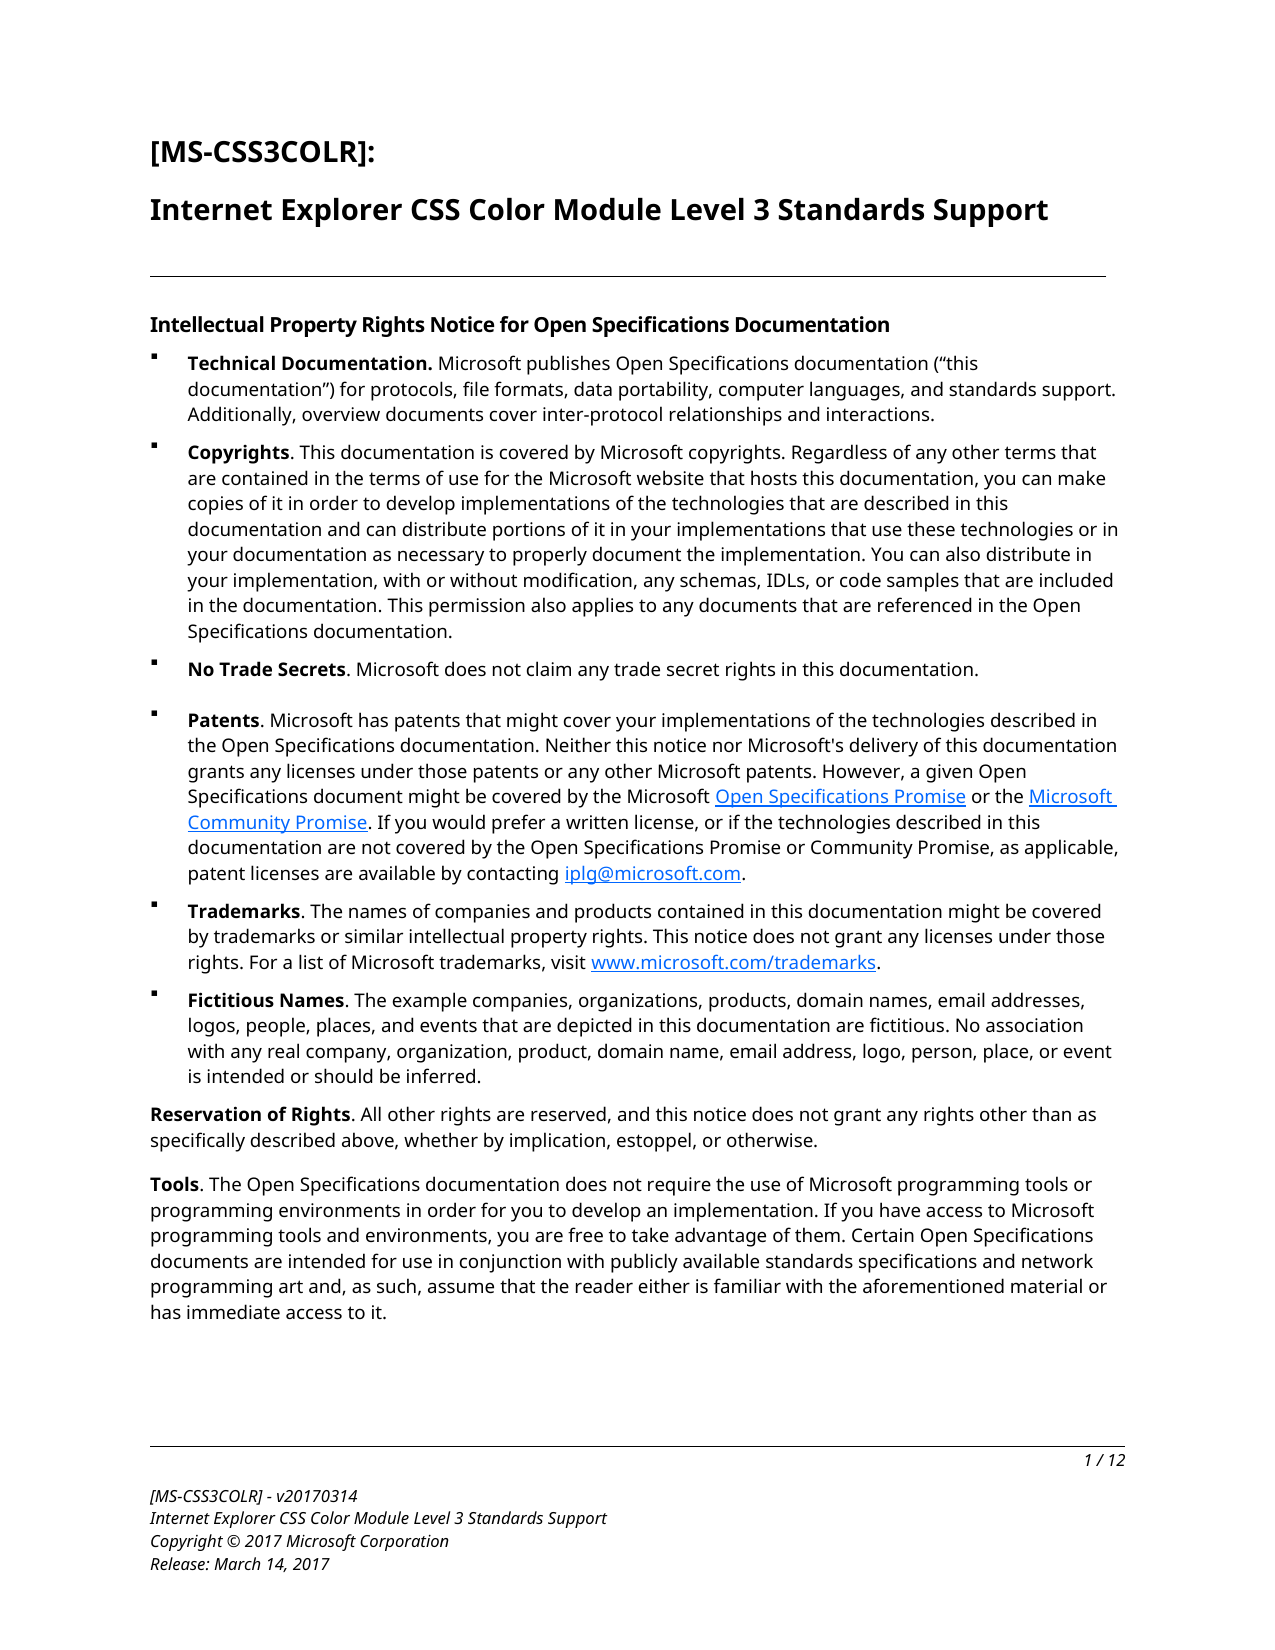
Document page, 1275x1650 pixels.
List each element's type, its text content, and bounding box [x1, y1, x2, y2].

text Internet Explorer CSS Color Module Level 3 Standards Support [150, 190, 1125, 229]
list Patents. Microsoft has patents that might cover your implementations of the technologies described in the Open Specifications documentation. Neither this notice nor Microsoft's delivery of this documentation grants any licenses under those patents or any other Microsoft patents. However, a given Open Specifications document might be covered by the Microsoft Open Specifications Promise or the Microsoft Community Promise. If you would prefer a written license, or if the technologies described in this documentation are not covered by the Open Specifications Promise or Community Promise, as applicable, patent licenses are available by contacting iplg@microsoft.com. [150, 707, 1125, 886]
text Intellectual Property Rights Notice for Open Specifications Documentation [150, 310, 1125, 338]
list Trademarks. The names of companies and products contained in this documentation might be covered by trademarks or similar intellectual property rights. This notice does not grant any licenses under those rights. For a list of Microsoft trademarks, visit www.microsoft.com/trademarks. [150, 898, 1125, 974]
list No Trade Secrets. Microsoft does not claim any trade secret rights in this documentation. [150, 656, 1125, 682]
text Tools. The Open Specifications documentation does not require the use of Microsoft programming tools or programming environments in order for you to develop an implementation. If you have access to Microsoft programming tools and environments, you are free to take advantage of them. Certain Open Specifications documents are intended for use in conjunction with publicly available standards specifications and network programming art and, as such, assume that the reader either is familiar with the aforementioned material or has immediate access to it. [150, 1171, 1125, 1324]
text [MS-CSS3COLR]: [150, 131, 1125, 171]
list Fictitious Names. The example companies, organizations, products, domain names, email addresses, logos, people, places, and events that are depicted in this documentation are fictitious. No association with any real company, organization, product, domain name, email address, logo, person, place, or event is intended or should be inferred. [150, 987, 1125, 1089]
list Technical Documentation. Microsoft publishes Open Specifications documentation (“this documentation”) for protocols, file formats, data portability, computer languages, and standards support. Additionally, overview documents cover inter-protocol relationships and interactions. [150, 350, 1125, 427]
list Copyrights. This documentation is covered by Microsoft copyrights. Regardless of any other terms that are contained in the terms of use for the Microsoft website that hosts this documentation, you can make copies of it in order to develop implementations of the technologies that are described in this documentation and can distribute portions of it in your implementations that use these technologies or in your documentation as necessary to properly document the implementation. You can also distribute in your implementation, with or without modification, any schemas, IDLs, or code samples that are included in the documentation. This permission also applies to any documents that are referenced in the Open Specifications documentation. [150, 439, 1125, 644]
text Reservation of Rights. All other rights are reserved, and this notice does not grant any rights other than as specifically described above, whether by implication, estoppel, or otherwise. [150, 1102, 1125, 1153]
